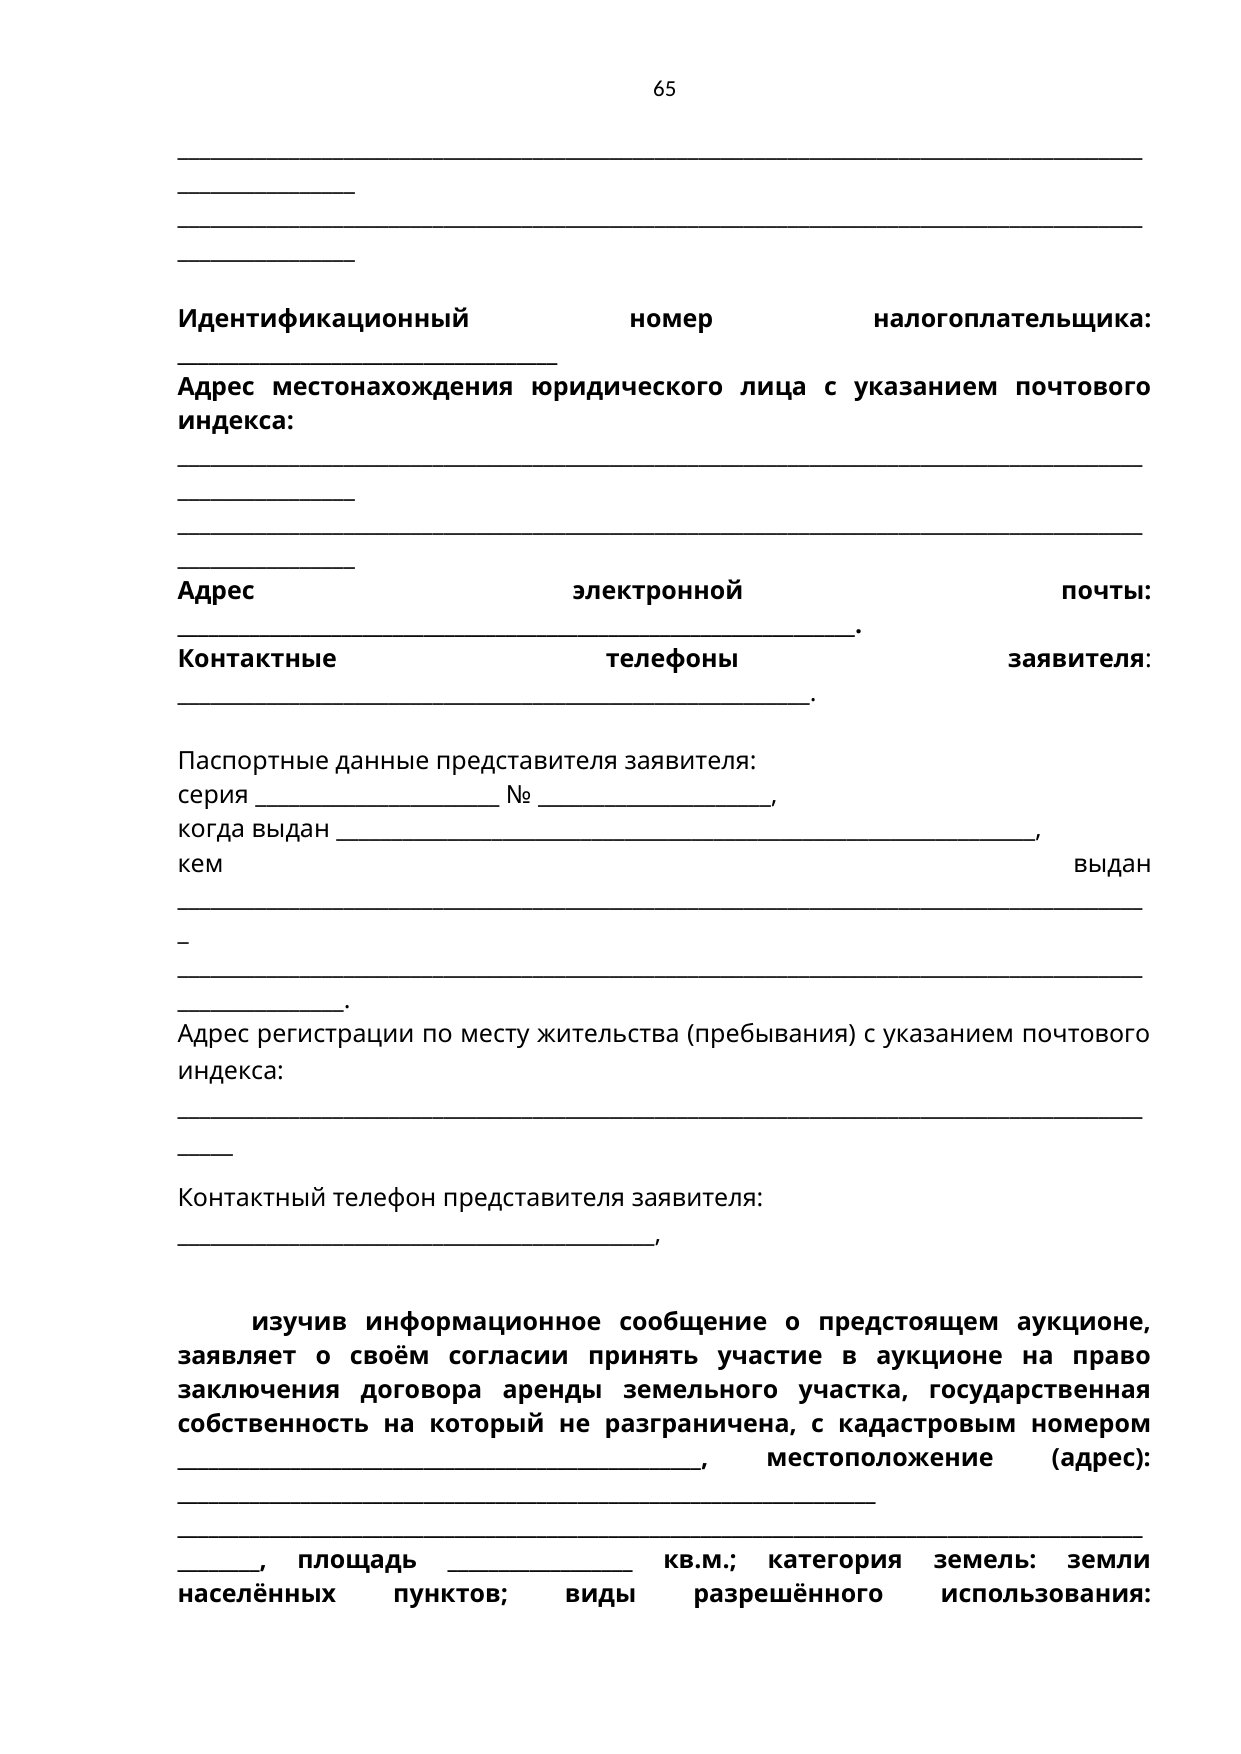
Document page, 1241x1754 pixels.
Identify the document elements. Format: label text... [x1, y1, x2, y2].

text кем выдан ________________________________________________________________________________________ [177, 845, 1152, 947]
text Адрес регистрации по месту жительства (пребывания) с указанием почтового индекса: ____________________________________________________________________________________________ [177, 1016, 1152, 1160]
text _______________________________________________________________________________________________________ [177, 198, 1152, 266]
text Идентификационный номер налогоплательщика: _____________________________________ [177, 300, 1152, 368]
text Адрес электронной почты: __________________________________________________________________. [177, 573, 1152, 641]
text Контактный телефон представителя заявителя: ___________________________________________, [177, 1179, 1152, 1250]
text Контактные телефоны заявителя: _________________________________________________________. [177, 641, 1152, 709]
text _______________________________________________________________________________________________________ [177, 504, 1152, 573]
text ______________________________________________________________________________________________________. [177, 947, 1152, 1016]
text Адрес местонахождения юридического лица с указанием почтового индекса: _______________________________________________________________________________________________________ [177, 368, 1152, 504]
text когда выдан _______________________________________________________________, [177, 811, 1152, 845]
text Паспортные данные представителя заявителя: [177, 743, 1152, 777]
text изучив информационное сообщение о предстоящем аукционе, заявляет о своём согласии принять участие в аукционе на право заключения договора аренды земельного участка, государственная собственность на который не разграничена, с кадастровым номером ___________________________________________________, местоположение (адрес): ____________________________________________________________________ [177, 1303, 1152, 1508]
text серия ______________________ № _____________________, [177, 777, 1152, 811]
